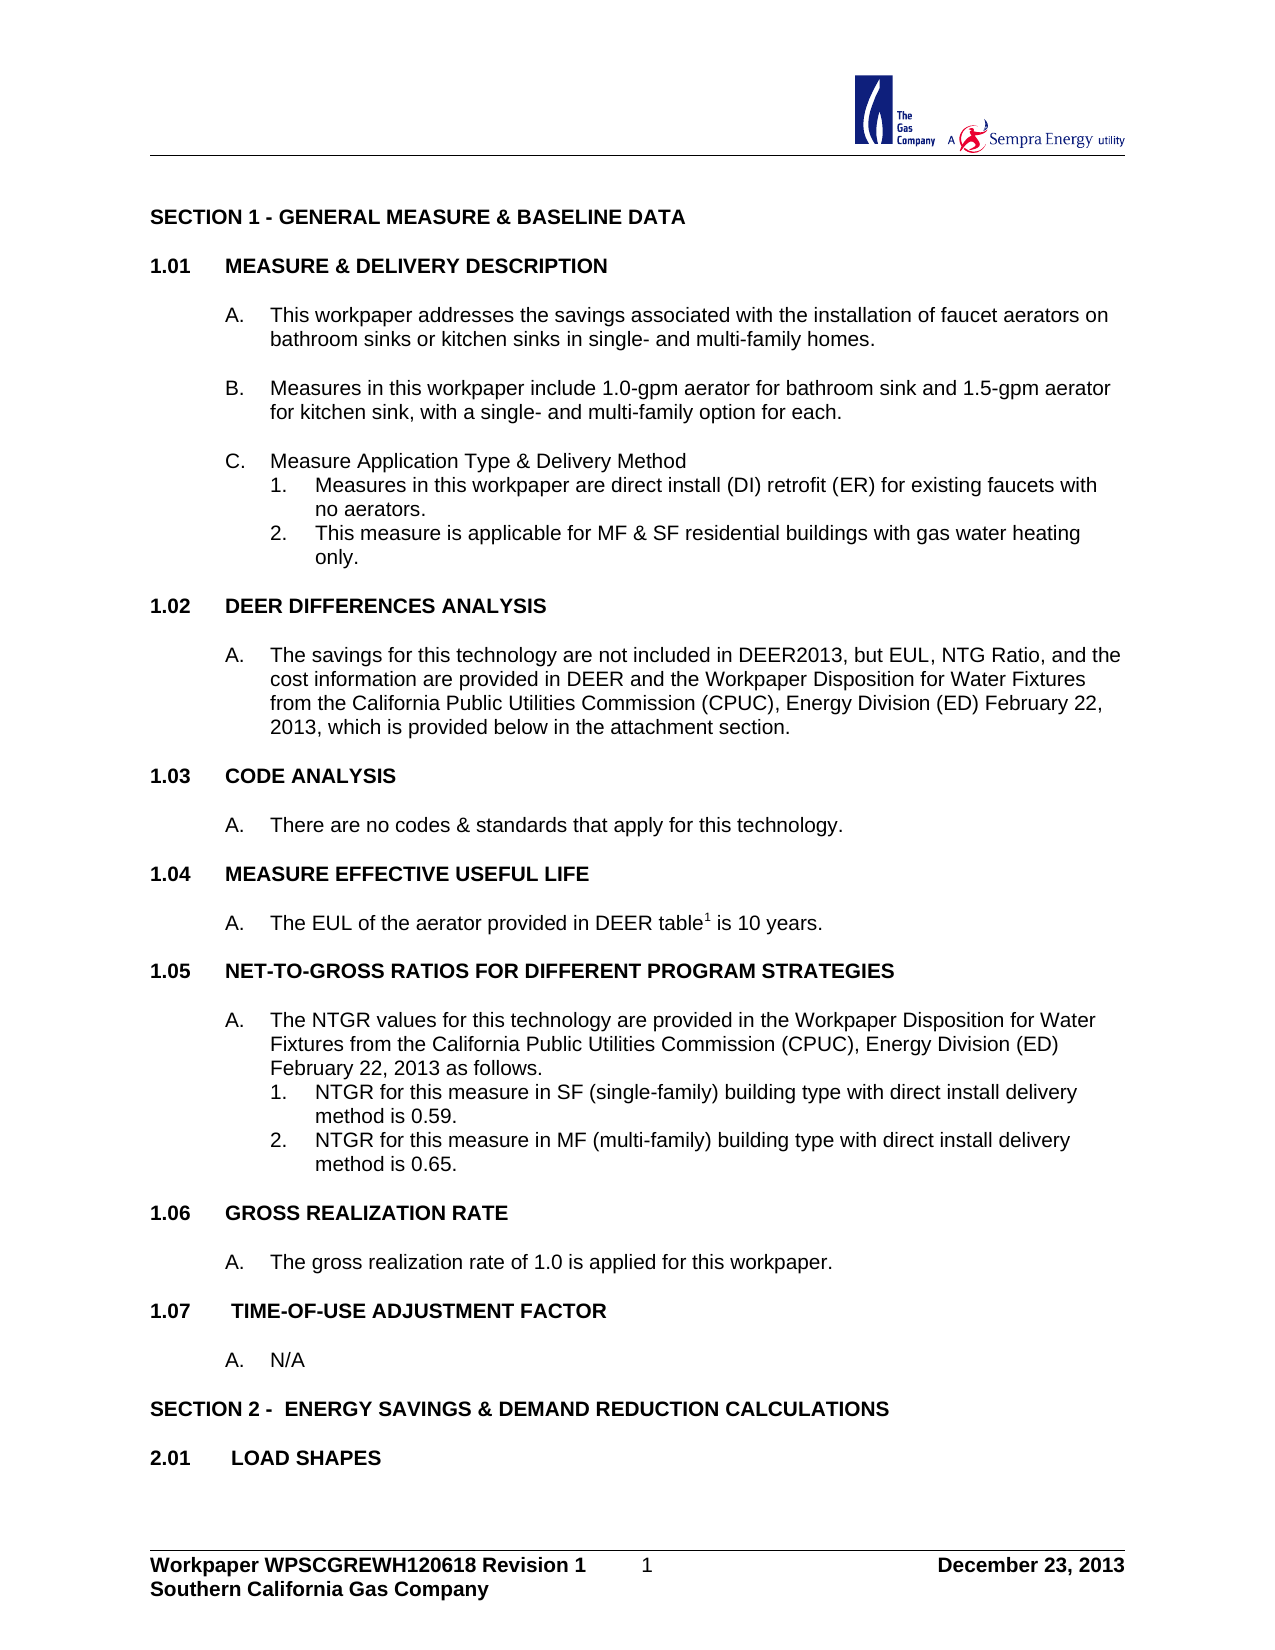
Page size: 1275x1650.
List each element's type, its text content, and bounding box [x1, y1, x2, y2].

text Code Analysis [150, 763, 1125, 787]
text DEER Differences Analysis [150, 594, 1125, 618]
text The NTGR values for this technology are provided in the Workpaper Disposition for Water Fixtures from the California Public Utilities Commission (CPUC), Energy Division (ED) February 22, 2013 as follows. [225, 1008, 1125, 1080]
text Energy Savings & Demand Reduction Calculations [150, 1397, 1125, 1421]
text General Measure & Baseline Data [150, 205, 1125, 229]
text Net-to-Gross Ratios for Different Program Strategies [150, 959, 1125, 983]
text Measures in this workpaper include 1.0-gpm aerator for bathroom sink and 1.5-gpm aerator for kitchen sink, with a single- and multi-family option for each. [225, 376, 1125, 424]
text Load Shapes [150, 1446, 1125, 1470]
text NTGR for this measure in SF (single-family) building type with direct install delivery method is 0.59. [270, 1080, 1125, 1128]
text This workpaper addresses the savings associated with the installation of faucet aerators on bathroom sinks or kitchen sinks in single- and multi-family homes. [225, 303, 1125, 351]
text Measure Application Type & Delivery Method [225, 449, 1125, 473]
text NTGR for this measure in MF (multi-family) building type with direct install delivery method is 0.65. [270, 1128, 1125, 1176]
text This measure is applicable for MF & SF residential buildings with gas water heating only. [270, 521, 1125, 569]
text N/A [225, 1348, 1125, 1372]
text Gross Realization Rate [150, 1201, 1125, 1225]
text The savings for this technology are not included in DEER2013, but EUL, NTG Ratio, and the cost information are provided in DEER and the Workpaper Disposition for Water Fixtures from the California Public Utilities Commission (CPUC), Energy Division (ED) February 22, 2013, which is provided below in the attachment section. [225, 643, 1125, 738]
text The EUL of the aerator provided in DEER table is 10 years. [225, 910, 1125, 934]
text Measure Effective Useful Life [150, 861, 1125, 885]
text The gross realization rate of 1.0 is applied for this workpaper. [225, 1250, 1125, 1274]
text There are no codes & standards that apply for this technology. [225, 812, 1125, 836]
text Measures in this workpaper are direct install (DI) retrofit (ER) for existing faucets with no aerators. [270, 473, 1125, 521]
text Time-of-Use Adjustment Factor [150, 1299, 1125, 1323]
text Measure & Delivery Description [150, 254, 1125, 278]
